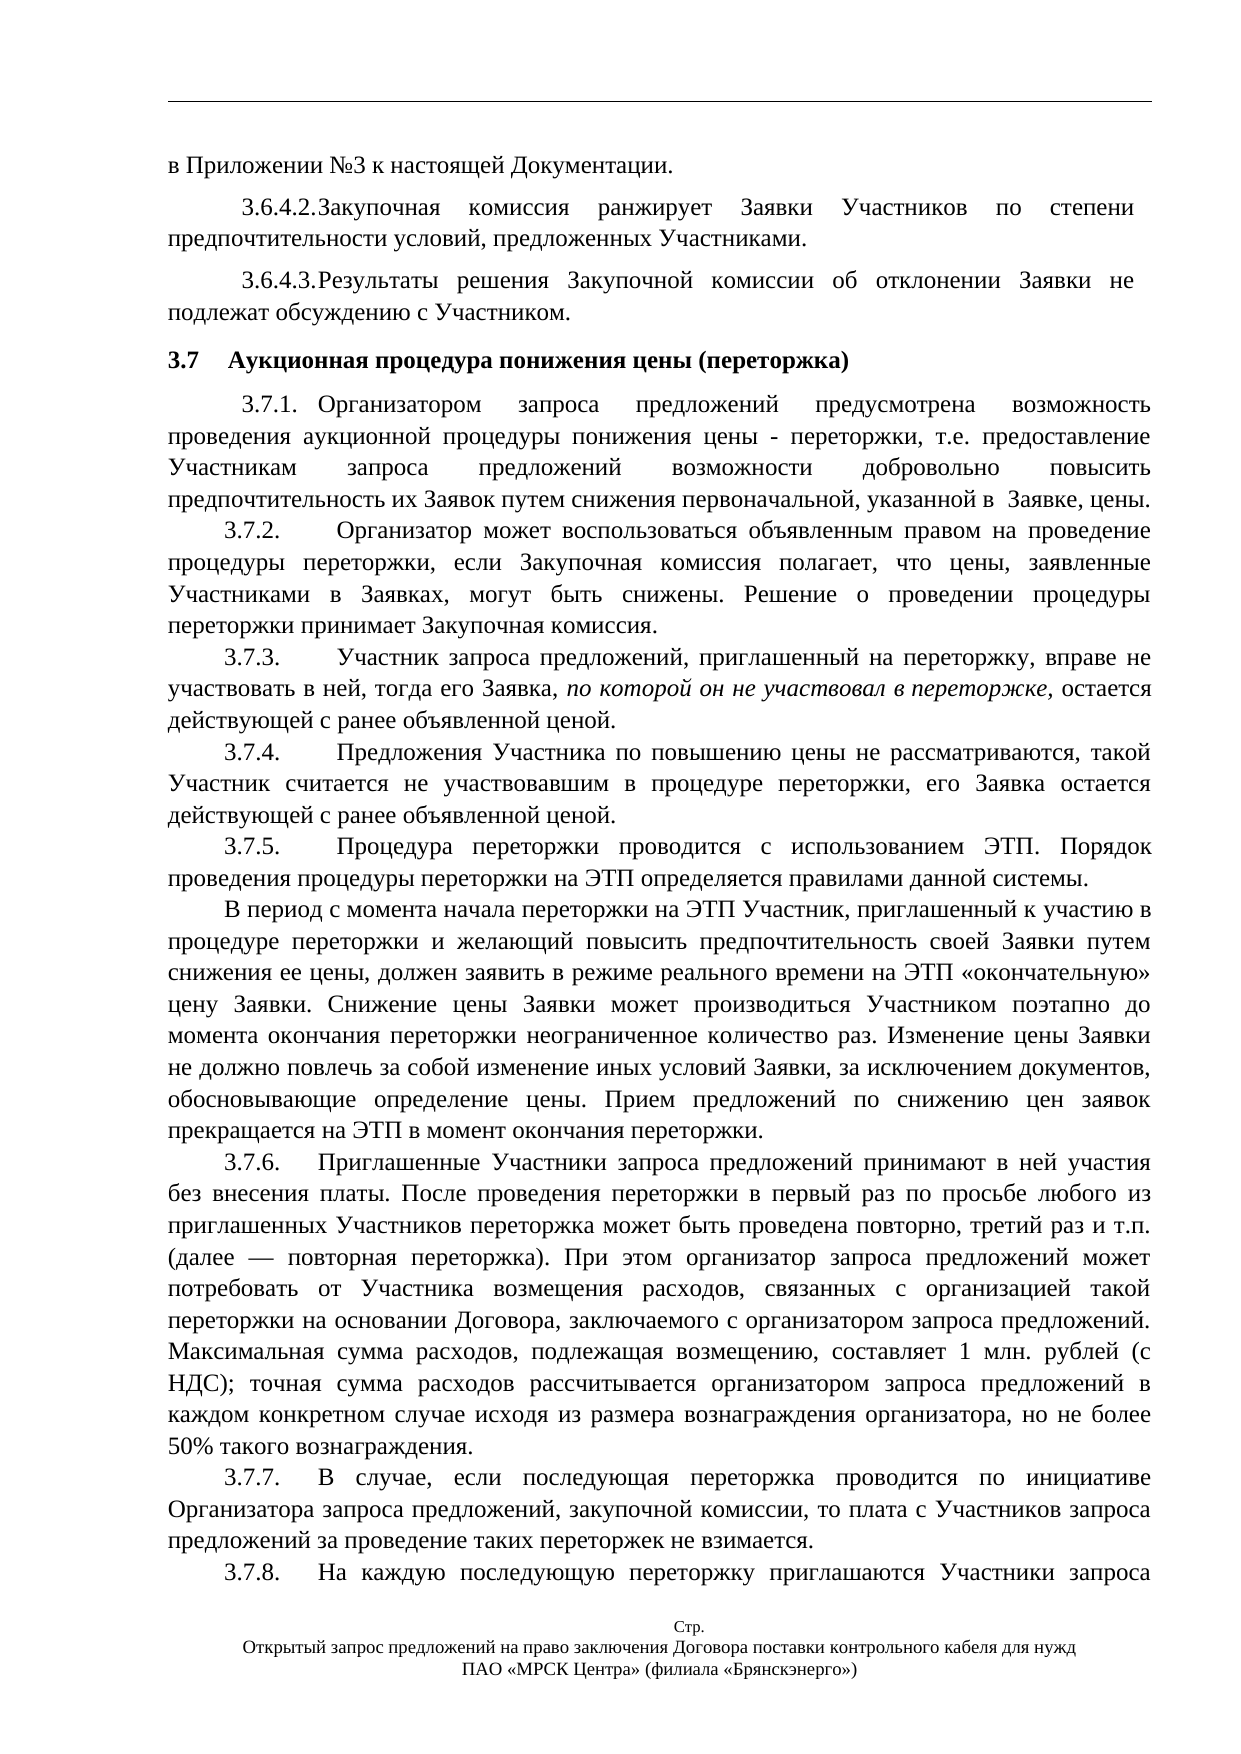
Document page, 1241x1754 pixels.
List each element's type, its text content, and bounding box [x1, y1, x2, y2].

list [168, 150, 1135, 179]
subtitle Аукционная процедура понижения цены (переторжка) [168, 345, 1152, 374]
list Предложения Участника по повышению цены не рассматриваются, такой Участник считается не участвовавшим в процедуре переторжки, его Заявка остается действующей с ранее объявленной ценой. [168, 737, 1152, 828]
list Приглашенные Участники запроса предложений принимают в ней участия без внесения платы. После проведения переторжки в первый раз по просьбе любого из приглашенных Участников переторжка может быть проведена повторно, третий раз и т.п. (далее — повторная переторжка). При этом организатор запроса предложений может потребовать от Участника возмещения расходов, связанных с организацией такой переторжки на основании Договора, заключаемого с организатором запроса предложений. Максимальная сумма расходов, подлежащая возмещению, составляет 1 млн. рублей (с НДС); точная сумма расходов рассчитывается организатором запроса предложений в каждом конкретном случае исходя из размера вознаграждения организатора, но не более 50% такого вознаграждения. [168, 1147, 1152, 1460]
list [168, 1557, 1152, 1586]
list Результаты решения Закупочной комиссии об отклонении Заявки не подлежат обсуждению с Участником. [168, 266, 1135, 326]
list Закупочная комиссия ранжирует Заявки Участников по степени предпочтительности условий, предложенных Участниками. [168, 192, 1135, 252]
list Процедура переторжки проводится с использованием ЭТП. Порядок проведения процедуры переторжки на ЭТП определяется правилами данной системы. [168, 831, 1152, 892]
list Организатор может воспользоваться объявленным правом на проведение процедуры переторжки, если Закупочная комиссия полагает, что цены, заявленные Участниками в Заявках, могут быть снижены. Решение о проведении процедуры переторжки принимает Закупочная комиссия. [168, 516, 1152, 639]
text В период с момента начала переторжки на ЭТП Участник, приглашенный к участию в процедуре переторжки и желающий повысить предпочтительность своей Заявки путем снижения ее цены, должен заявить в режиме реального времени на ЭТП «окончательную» цену Заявки. Снижение цены Заявки может производиться Участником поэтапно до момента окончания переторжки неограниченное количество раз. Изменение цены Заявки не должно повлечь за собой изменение иных условий Заявки, за исключением документов, обосновывающие определение цены. Прием предложений по снижению цен заявок прекращается на ЭТП в момент окончания переторжки. [168, 894, 1152, 1144]
list В случае, если последующая переторжка проводится по инициативе Организатора запроса предложений, закупочной комиссии, то плата с Участников запроса предложений за проведение таких переторжек не взимается. [168, 1462, 1152, 1554]
list Участник запроса предложений, приглашенный на переторжку, вправе не участвовать в ней, тогда его Заявка, по которой он не участвовал в переторжке, остается действующей с ранее объявленной ценой. [168, 642, 1152, 734]
list Организатором запроса предложений предусмотрена возможность проведения аукционной процедуры понижения цены - переторжки, т.е. предоставление Участникам запроса предложений возможности добровольно повысить предпочтительность их Заявок путем снижения первоначальной, указанной в Заявке, цены. [168, 389, 1152, 513]
